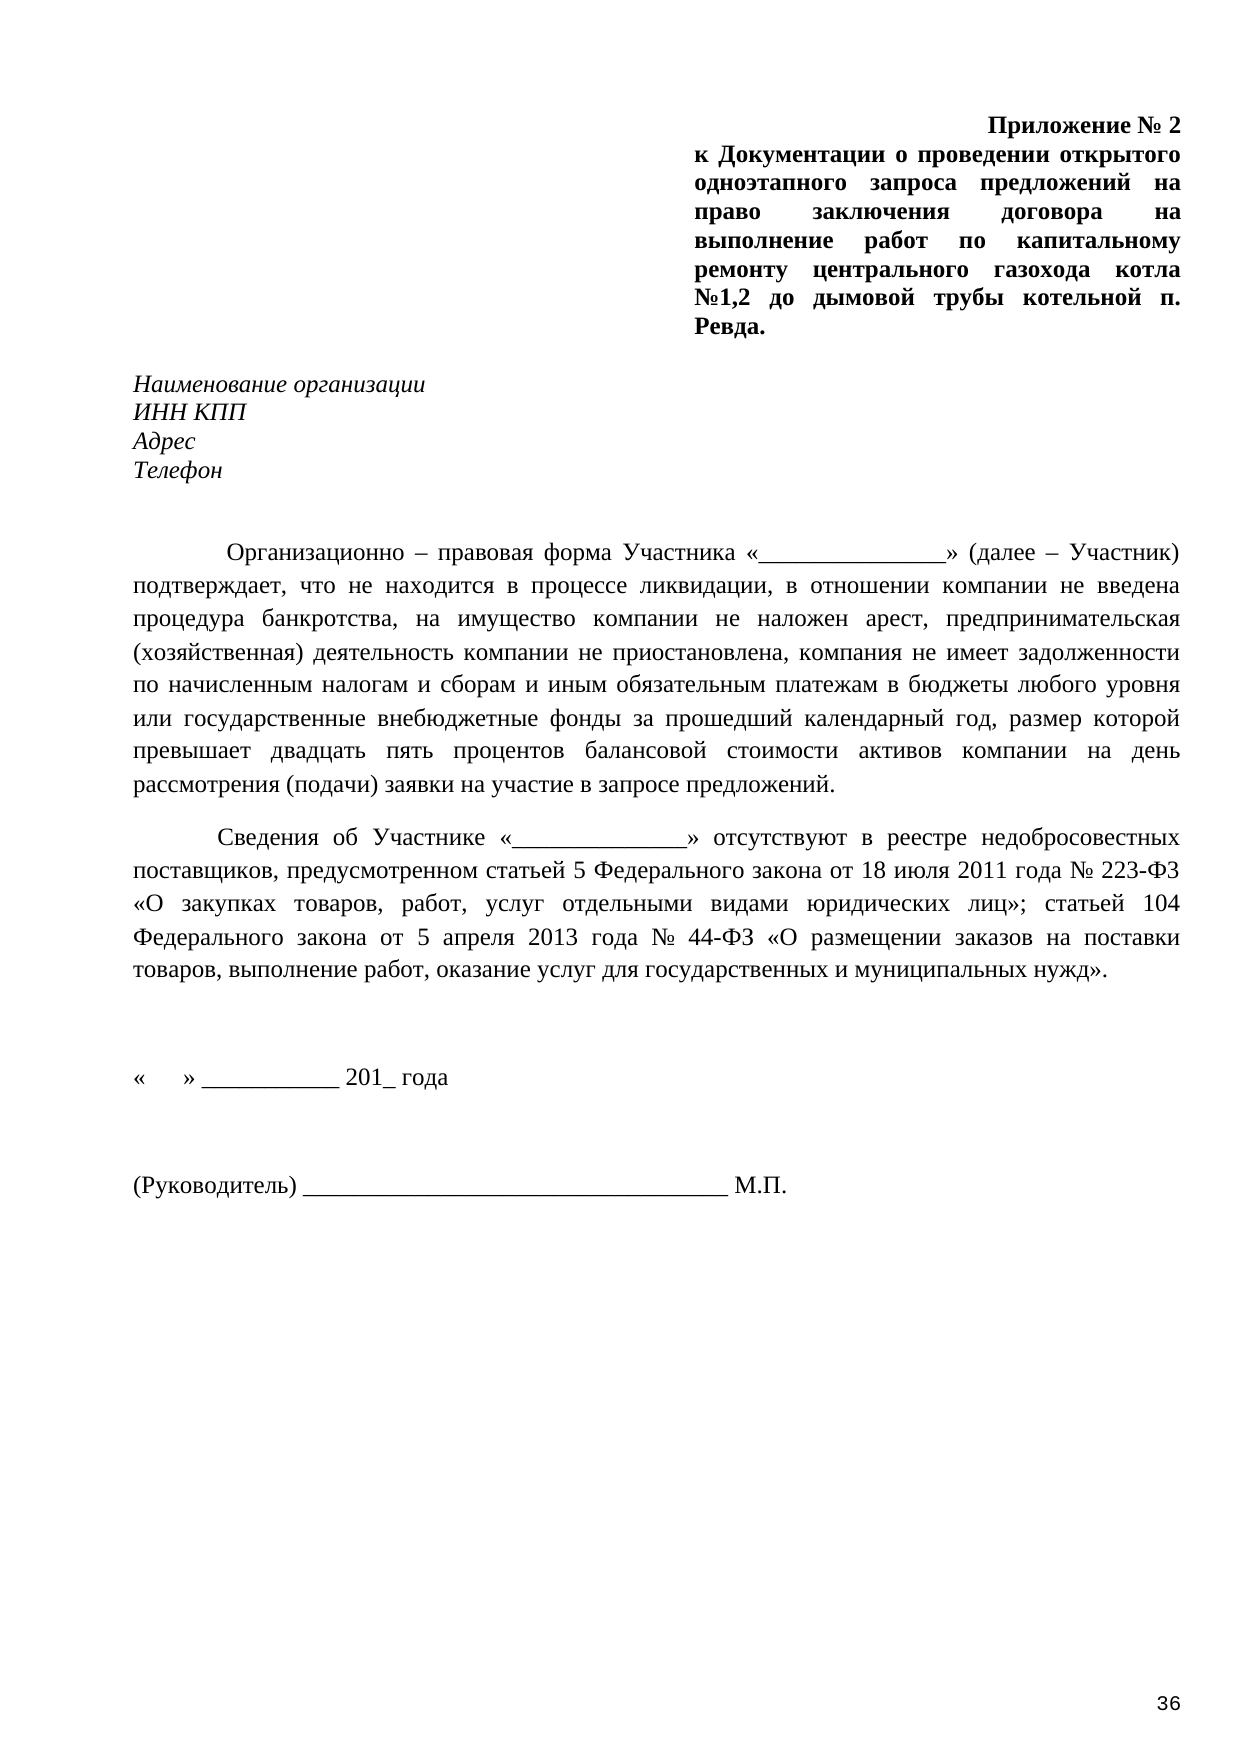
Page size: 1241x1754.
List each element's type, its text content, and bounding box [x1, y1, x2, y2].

text ИНН КПП [133, 397, 1181, 426]
subtitle Приложение № 2 [576, 110, 1181, 139]
text Адрес [133, 426, 1181, 455]
text Сведения об Участнике «______________» отсутствуют в реестре недобросовестных поставщиков, предусмотренном статьей 5 Федерального закона от 18 июля 2011 года № 223-Ф3 «О закупках товаров, работ, услуг отдельными видами юридических лиц»; статьей 104 Федерального закона от 5 апреля 2013 года № 44-ФЗ «О размещении заказов на поставки товаров, выполнение работ, оказание услуг для государственных и муниципальных нужд». [133, 822, 1181, 983]
text к Документации о проведении открытого одноэтапного запроса предложений на право заключения договора на выполнение работ по капитальному ремонту центрального газохода котла №1,2 до дымовой трубы котельной п. Ревда. [694, 139, 1181, 340]
text (Руководитель) __________________________________ М.П. [133, 1170, 1181, 1199]
text Наименование организации [133, 369, 1181, 397]
text Телефон [133, 455, 1181, 484]
text « » ___________ 201_ года [133, 1062, 1181, 1091]
text Организационно – правовая форма Участника «_______________» (далее – Участник) подтверждает, что не находится в процессе ликвидации, в отношении компании не введена процедура банкротства, на имущество компании не наложен арест, предпринимательская (хозяйственная) деятельность компании не приостановлена, компания не имеет задолженности по начисленным налогам и сборам и иным обязательным платежам в бюджеты любого уровня или государственные внебюджетные фонды за прошедший календарный год, размер которой превышает двадцать пять процентов балансовой стоимости активов компании на день рассмотрения (подачи) заявки на участие в запросе предложений. [133, 537, 1181, 797]
